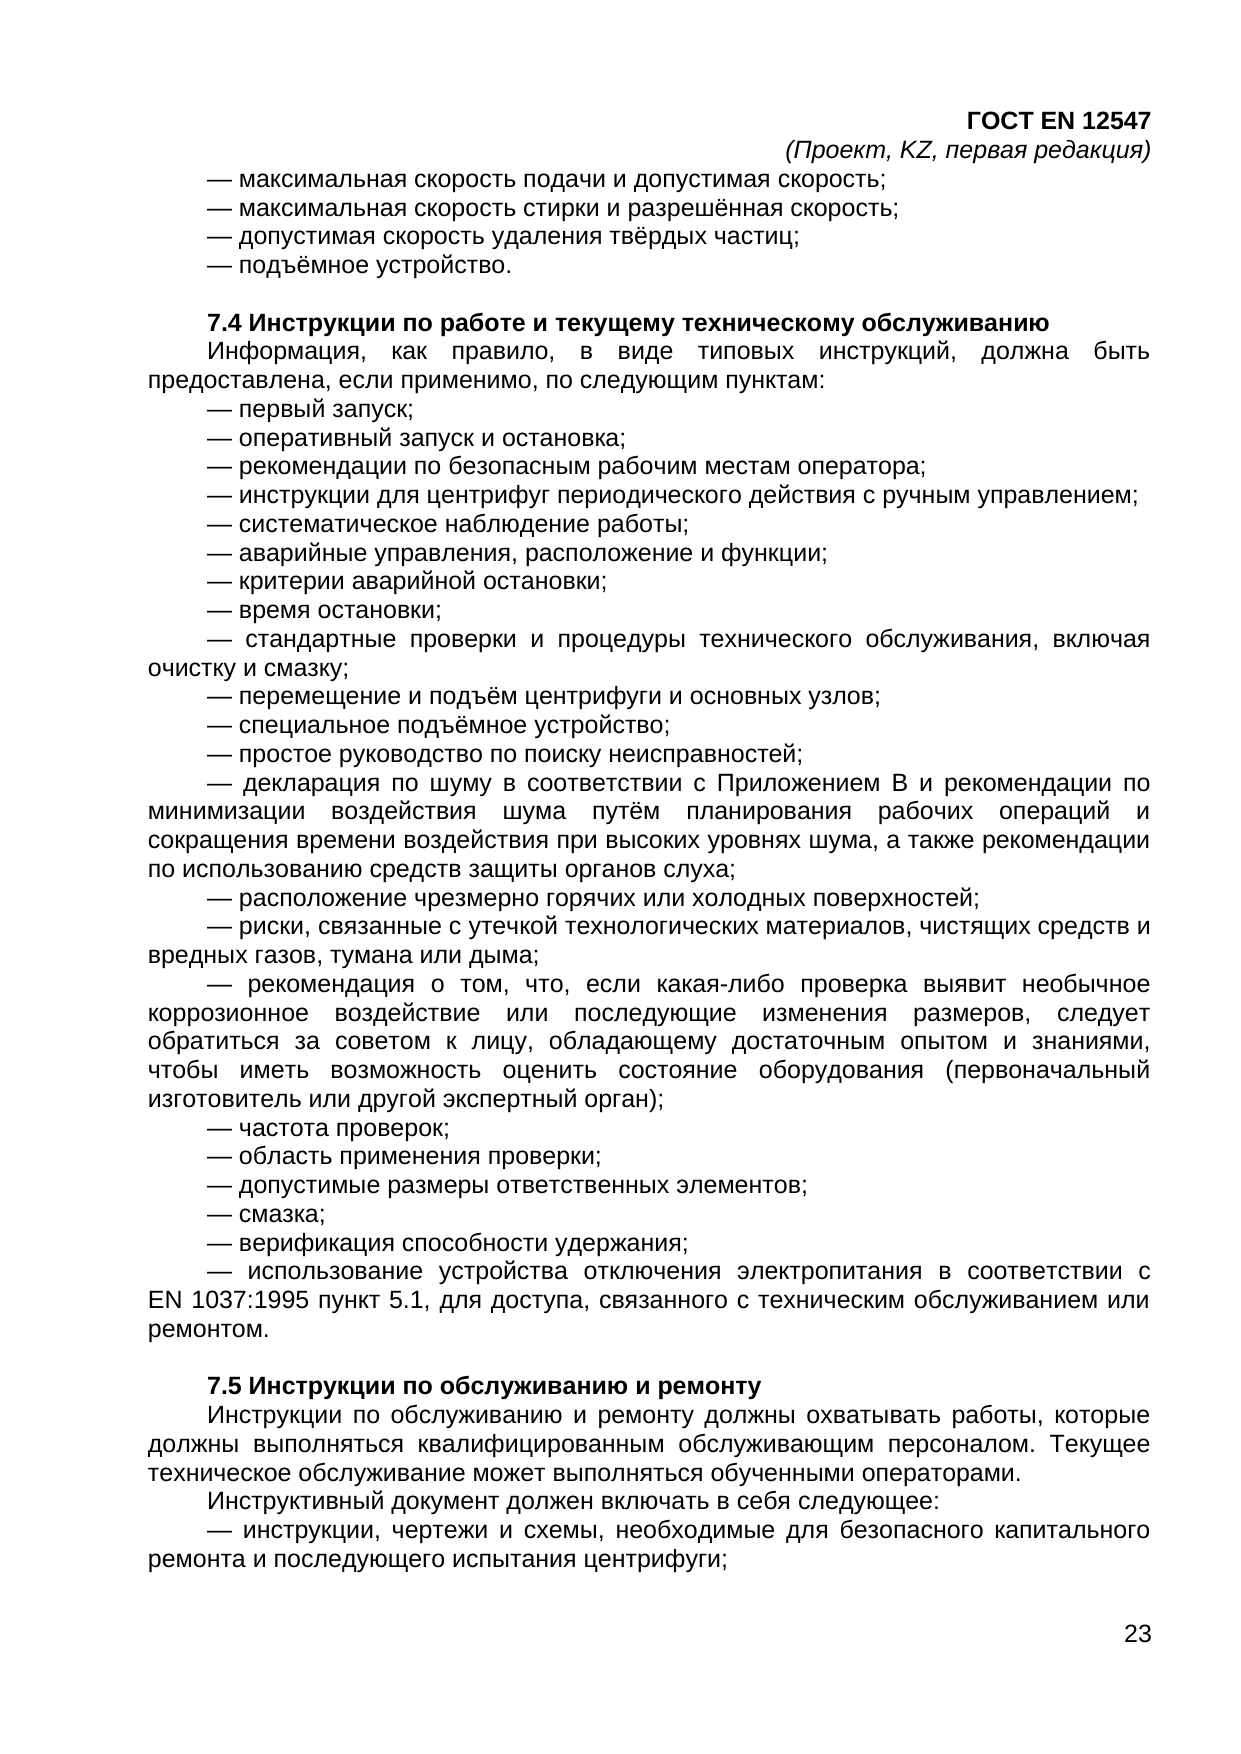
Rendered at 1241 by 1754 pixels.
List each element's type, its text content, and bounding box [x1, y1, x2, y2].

text — декларация по шуму в соответствии с Приложением B и рекомендации по минимизации воздействия шума путём планирования рабочих операций и сокращения времени воздействия при высоких уровнях шума, а также рекомендации по использованию средств защиты органов слуха; [148, 767, 1152, 882]
text — рекомендация о том, что, если какая-либо проверка выявит необычное коррозионное воздействие или последующие изменения размеров, следует обратиться за советом к лицу, обладающему достаточным опытом и знаниями, чтобы иметь возможность оценить состояние оборудования (первоначальный изготовитель или другой экспертный орган); [148, 969, 1152, 1112]
text — допустимая скорость удаления твёрдых частиц; [148, 221, 1152, 250]
text — подъёмное устройство. [148, 250, 1152, 279]
text — простое руководство по поиску неисправностей; [148, 739, 1152, 767]
text — максимальная скорость стирки и разрешённая скорость; [148, 192, 1152, 221]
text 7.5 Инструкции по обслуживанию и ремонту [148, 1371, 1152, 1400]
text — частота проверок; [148, 1112, 1152, 1141]
text — специальное подъёмное устройство; [148, 710, 1152, 739]
text — первый запуск; [148, 394, 1152, 422]
text — максимальная скорость подачи и допустимая скорость; [148, 164, 1152, 192]
text — стандартные проверки и процедуры технического обслуживания, включая очистку и смазку; [148, 624, 1152, 681]
text Информация, как правило, в виде типовых инструкций, должна быть предоставлена, если применимо, по следующим пунктам: [148, 336, 1152, 394]
text — время остановки; [148, 595, 1152, 624]
text — область применения проверки; [148, 1141, 1152, 1170]
text — инструкции для центрифуг периодического действия с ручным управлением; [148, 480, 1152, 509]
text — аварийные управления, расположение и функции; [148, 537, 1152, 566]
text — допустимые размеры ответственных элементов; [148, 1170, 1152, 1199]
text — смазка; [148, 1199, 1152, 1227]
text — использование устройства отключения электропитания в соответствии с EN 1037:1995 пункт 5.1, для доступа, связанного с техническим обслуживанием или ремонтом. [148, 1256, 1152, 1342]
text — рекомендации по безопасным рабочим местам оператора; [148, 451, 1152, 480]
text Инструкции по обслуживанию и ремонту должны охватывать работы, которые должны выполняться квалифицированным обслуживающим персоналом. Текущее техническое обслуживание может выполняться обученными операторами. [148, 1400, 1152, 1486]
text — расположение чрезмерно горячих или холодных поверхностей; [148, 882, 1152, 911]
text — перемещение и подъём центрифуги и основных узлов; [148, 681, 1152, 710]
text 7.4 Инструкции по работе и текущему техническому обслуживанию [148, 307, 1152, 336]
text — риски, связанные с утечкой технологических материалов, чистящих средств и вредных газов, тумана или дыма; [148, 911, 1152, 969]
text — критерии аварийной остановки; [148, 566, 1152, 595]
text — систематическое наблюдение работы; [148, 509, 1152, 537]
text — верификация способности удержания; [148, 1227, 1152, 1256]
text Инструктивный документ должен включать в себя следующее: [148, 1486, 1152, 1515]
text — оперативный запуск и остановка; [148, 422, 1152, 451]
text — инструкции, чертежи и схемы, необходимые для безопасного капитального ремонта и последующего испытания центрифуги; [148, 1515, 1152, 1572]
